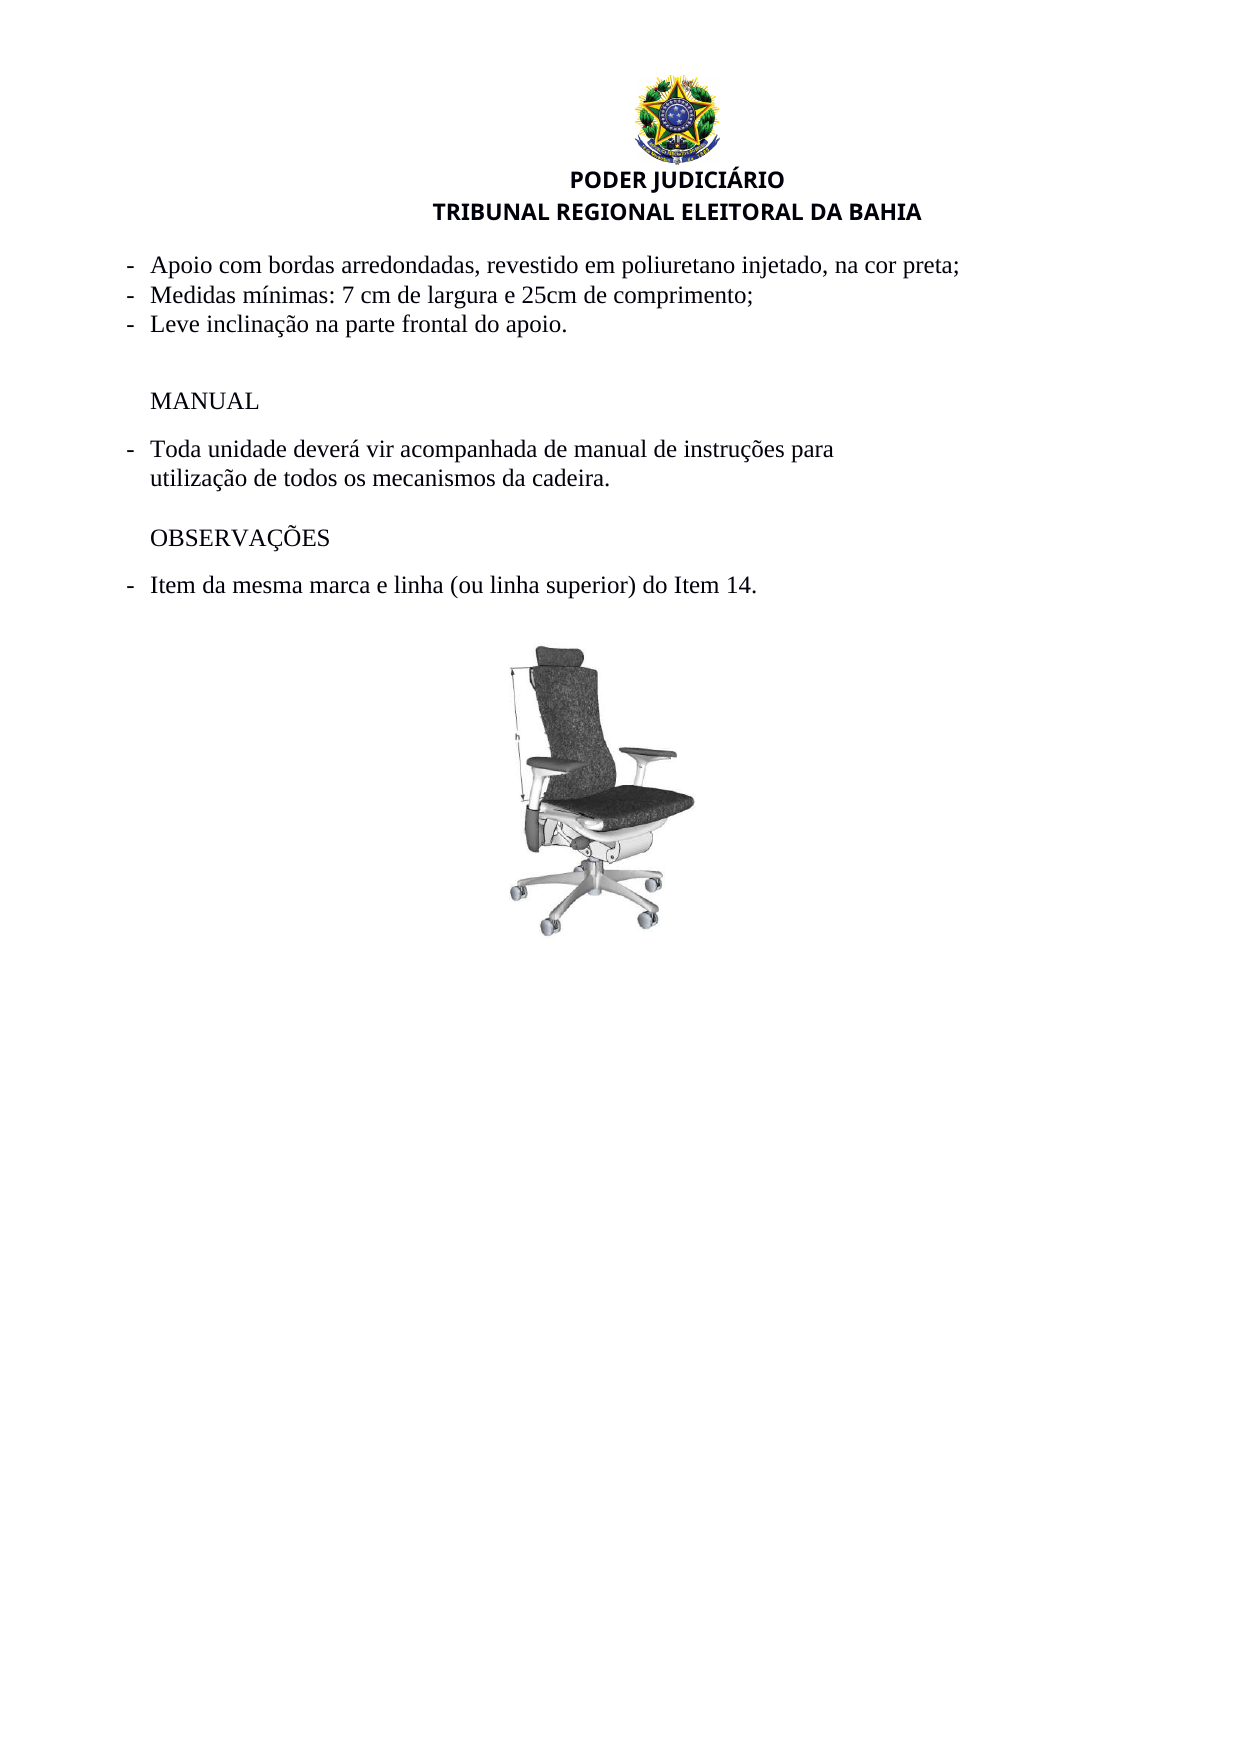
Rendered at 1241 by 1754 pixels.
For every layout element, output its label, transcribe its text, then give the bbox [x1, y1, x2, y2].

subtitle MANUAL [150, 386, 1209, 415]
subtitle OBSERVAÇÕES [150, 523, 1209, 551]
list Apoio com bordas arredondadas, revestido em poliuretano injetado, na cor preta; [126, 251, 1209, 279]
list Medidas mínimas: 7 cm de largura e 25cm de comprimento; [126, 280, 1209, 309]
list Toda unidade deverá vir acompanhada de manual de instruções para utilização de todos os mecanismos da cadeira. [126, 434, 834, 492]
list Item da mesma marca e linha (ou linha superior) do Item 14. [126, 570, 1209, 599]
picture [508, 642, 695, 939]
list Leve inclinação na parte frontal do apoio. [126, 309, 1209, 338]
